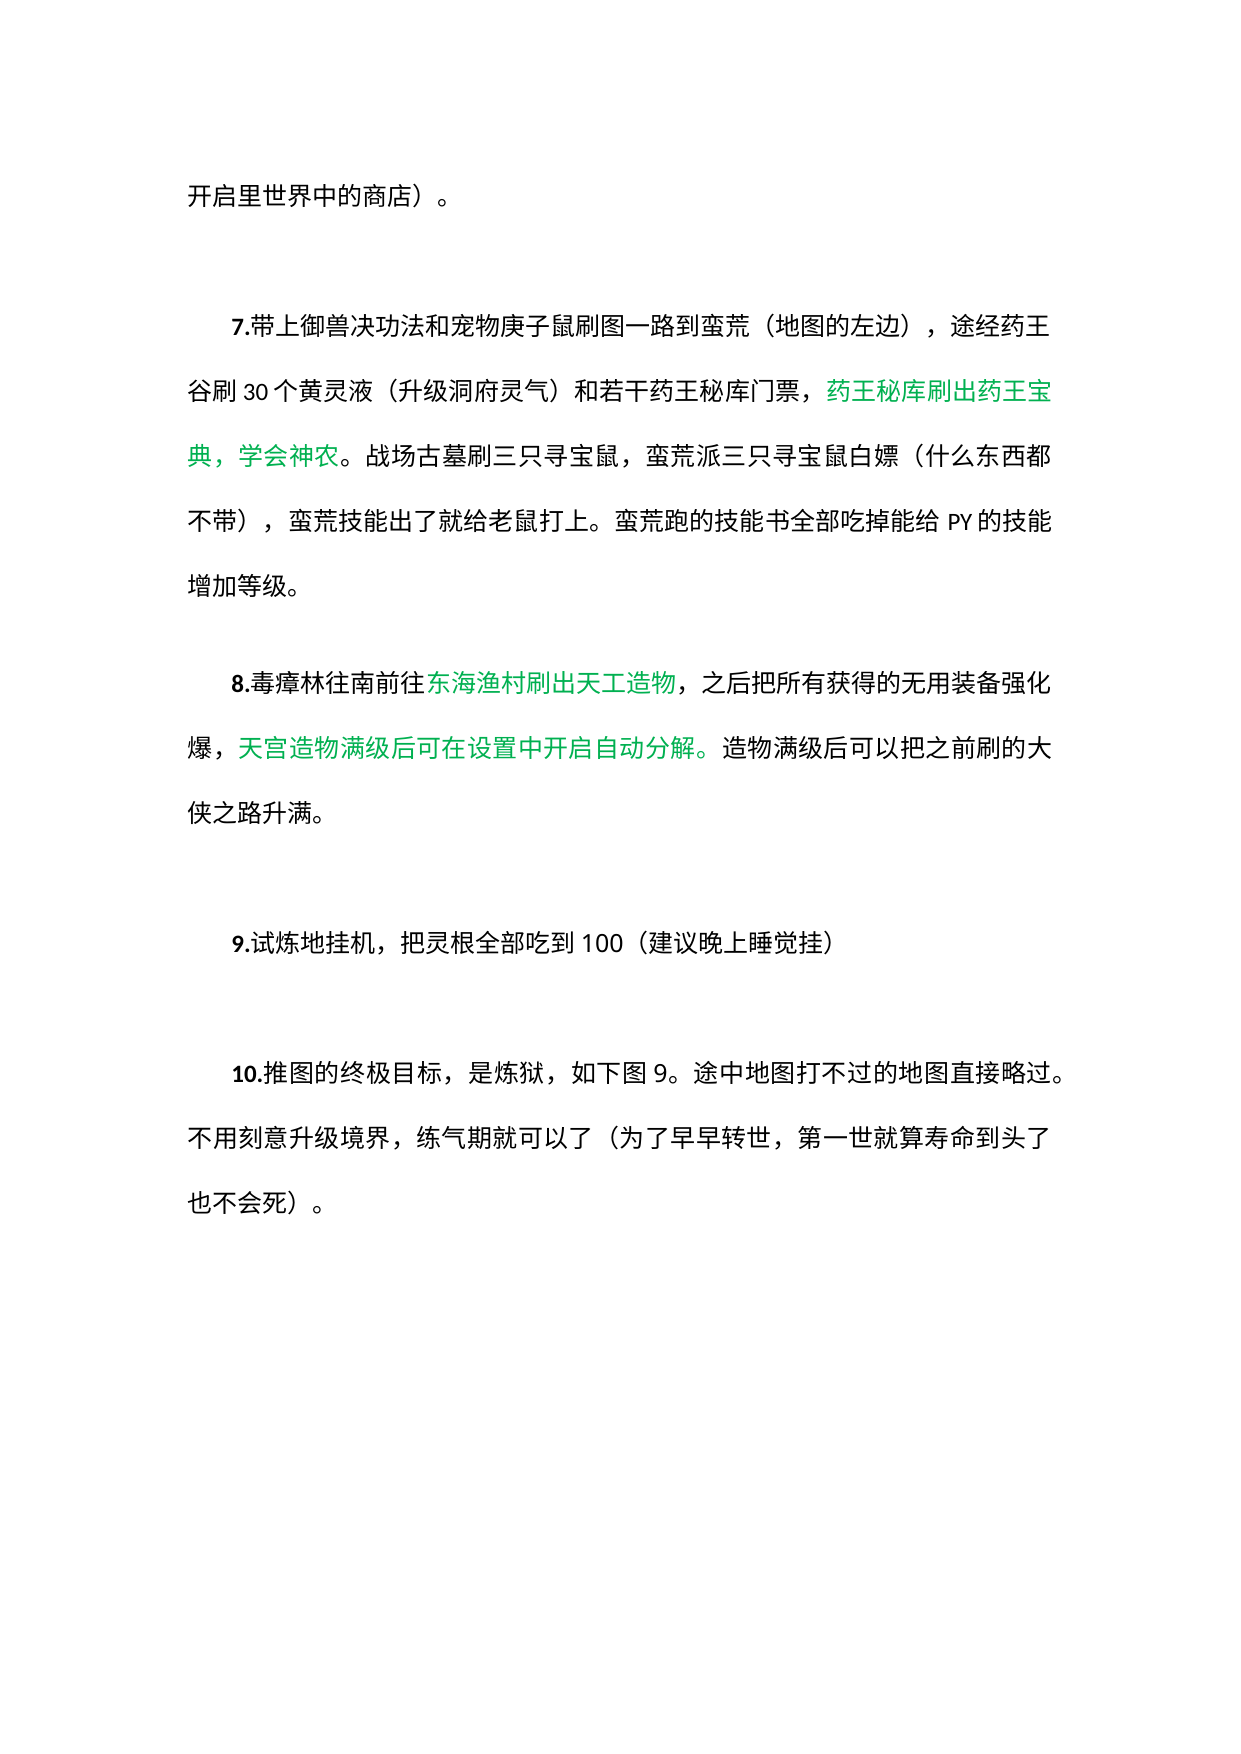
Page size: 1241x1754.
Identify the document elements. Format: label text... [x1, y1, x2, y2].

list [187, 162, 1053, 227]
list 试炼地挂机，把灵根全部吃到100（建议晚上睡觉挂） [187, 909, 1053, 974]
list 毒瘴林往南前往东海渔村刷出天工造物，之后把所有获得的无用装备强化爆，天宫造物满级后可在设置中开启自动分解。造物满级后可以把之前刷的大侠之路升满。 [187, 649, 1053, 844]
list 推图的终极目标，是炼狱，如下图9。途中地图打不过的地图直接略过。不用刻意升级境界，练气期就可以了（为了早早转世，第一世就算寿命到头了也不会死）。 [187, 1039, 1053, 1234]
list 带上御兽决功法和宠物庚子鼠刷图一路到蛮荒（地图的左边），途经药王谷刷30个黄灵液（升级洞府灵气）和若干药王秘库门票，药王秘库刷出药王宝典，学会神农。战场古墓刷三只寻宝鼠，蛮荒派三只寻宝鼠白嫖（什么东西都不带），蛮荒技能出了就给老鼠打上。蛮荒跑的技能书全部吃掉能给PY的技能增加等级。 [187, 292, 1053, 617]
